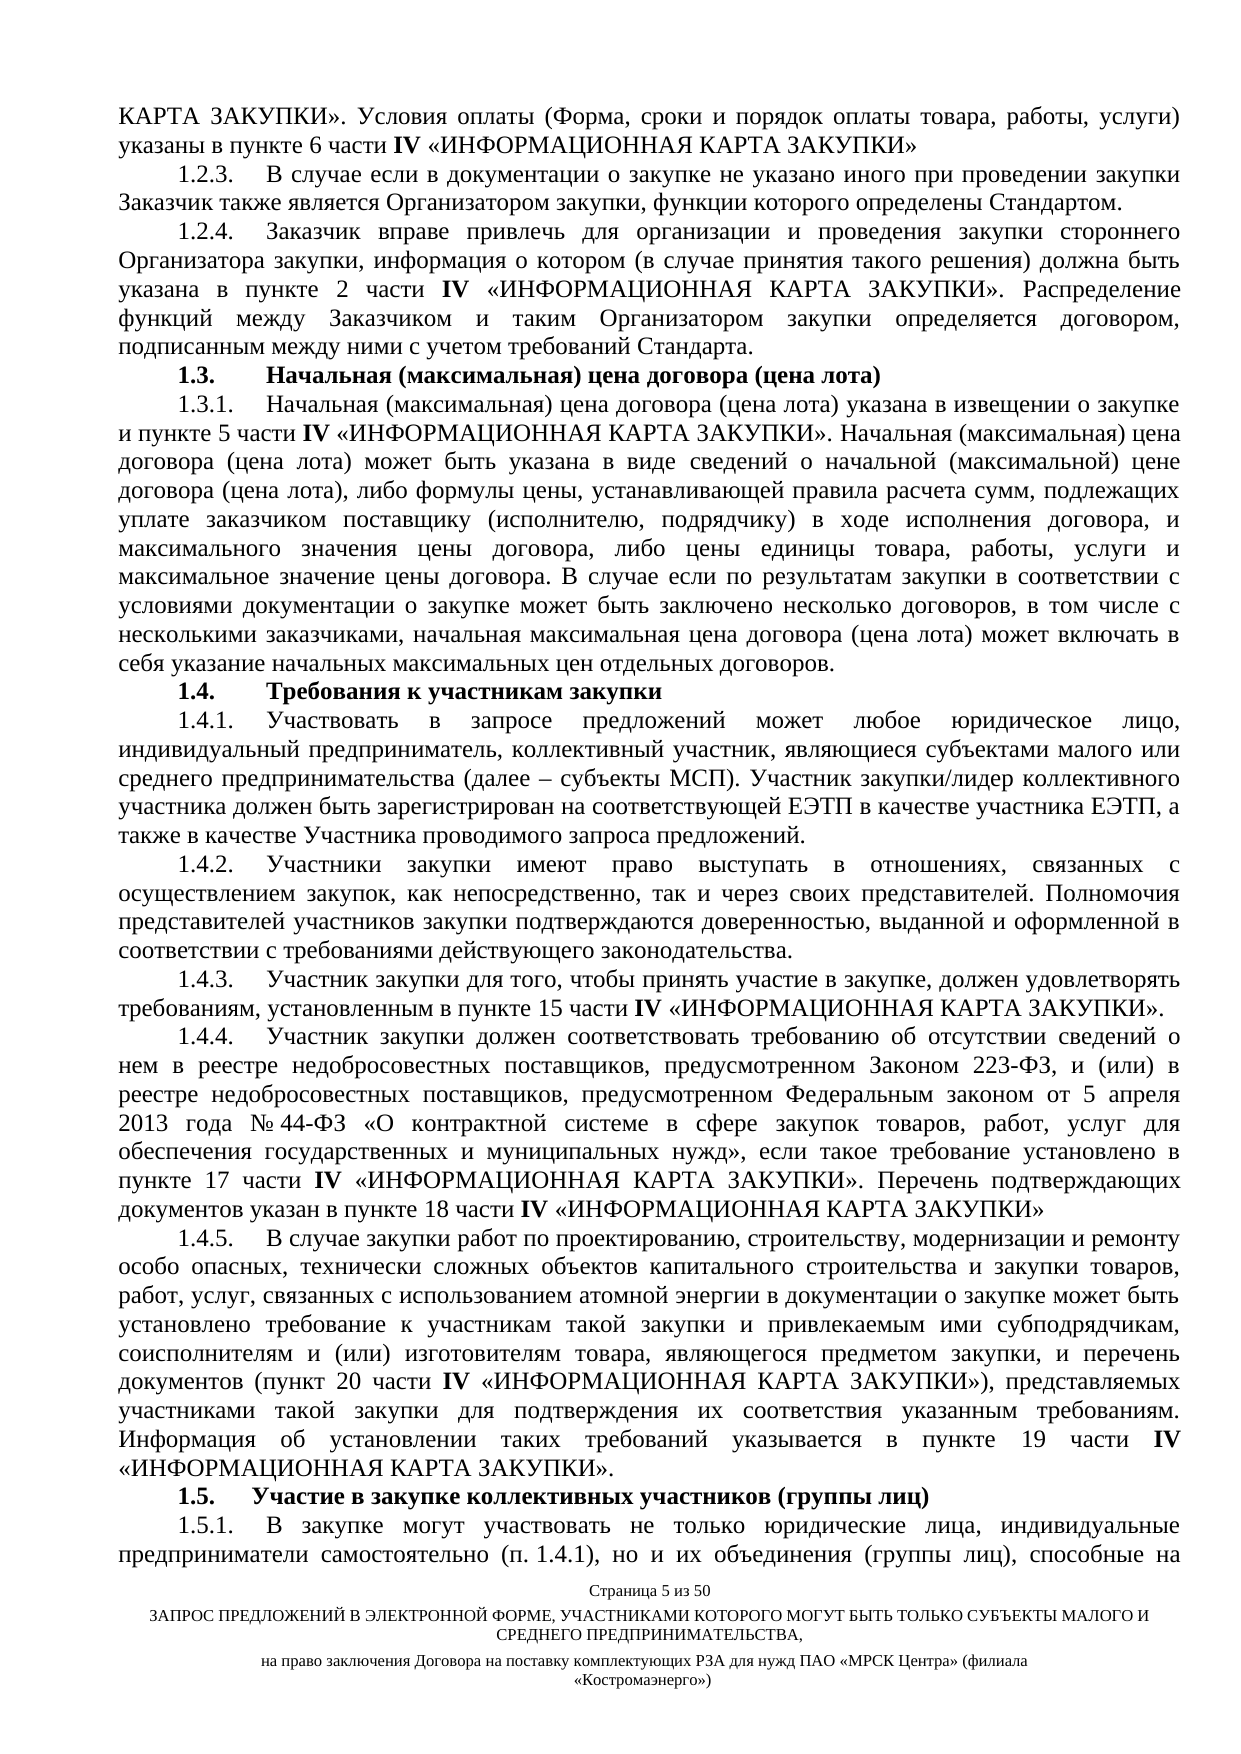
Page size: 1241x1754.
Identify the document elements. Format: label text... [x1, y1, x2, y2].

subtitle Участие в закупке коллективных участников (группы лиц) [118, 1481, 1181, 1510]
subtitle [118, 1510, 1181, 1568]
subtitle Участники закупки имеют право выступать в отношениях, связанных с осуществлением закупок, как непосредственно, так и через своих представителей. Полномочия представителей участников закупки подтверждаются доверенностью, выданной и оформленной в соответствии с требованиями действующего законодательства. [118, 849, 1181, 964]
subtitle В случае если в документации о закупке не указано иного при проведении закупки Заказчик также является Организатором закупки, функции которого определены Стандартом. [118, 159, 1181, 216]
subtitle Требования к участникам закупки [118, 676, 1181, 705]
subtitle Участник закупки должен соответствовать требованию об отсутствии сведений о нем в реестре недобросовестных поставщиков, предусмотренном Законом 223-ФЗ, и (или) в реестре недобросовестных поставщиков, предусмотренном Федеральным законом от 5 апреля 2013 года № 44-ФЗ «О контрактной системе в сфере закупок товаров, работ, услуг для обеспечения государственных и муниципальных нужд», если такое требование установлено в пункте 17 части IV «ИНФОРМАЦИОННАЯ КАРТА ЗАКУПКИ». Перечень подтверждающих документов указан в пункте 18 части IV «ИНФОРМАЦИОННАЯ КАРТА ЗАКУПКИ» [118, 1021, 1181, 1223]
subtitle Начальная (максимальная) цена договора (цена лота) указана в извещении о закупке и пункте 5 части IV «ИНФОРМАЦИОННАЯ КАРТА ЗАКУПКИ». Начальная (максимальная) цена договора (цена лота) может быть указана в виде сведений о начальной (максимальной) цене договора (цена лота), либо формулы цены, устанавливающей правила расчета сумм, подлежащих уплате заказчиком поставщику (исполнителю, подрядчику) в ходе исполнения договора, и максимального значения цены договора, либо цены единицы товара, работы, услуги и максимальное значение цены договора. В случае если по результатам закупки в соответствии с условиями документации о закупке может быть заключено несколько договоров, в том числе с несколькими заказчиками, начальная максимальная цена договора (цена лота) может включать в себя указание начальных максимальных цен отдельных договоров. [118, 389, 1181, 676]
subtitle Участник закупки для того, чтобы принять участие в закупке, должен удовлетворять требованиям, установленным в пункте 15 части IV «ИНФОРМАЦИОННАЯ КАРТА ЗАКУПКИ». [118, 964, 1181, 1021]
subtitle Участвовать в запросе предложений может любое юридическое лицо, индивидуальный предприниматель, коллективный участник, являющиеся субъектами малого или среднего предпринимательства (далее – субъекты МСП). Участник закупки/лидер коллективного участника должен быть зарегистрирован на соответствующей ЕЭТП в качестве участника ЕЭТП, а также в качестве Участника проводимого запроса предложений. [118, 705, 1181, 849]
subtitle Заказчик вправе привлечь для организации и проведения закупки стороннего Организатора закупки, информация о котором (в случае принятия такого решения) должна быть указана в пункте 2 части IV «ИНФОРМАЦИОННАЯ КАРТА ЗАКУПКИ». Распределение функций между Заказчиком и таким Организатором закупки определяется договором, подписанным между ними с учетом требований Стандарта. [118, 216, 1181, 360]
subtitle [118, 101, 1181, 159]
subtitle Начальная (максимальная) цена договора (цена лота) [118, 360, 1181, 389]
subtitle В случае закупки работ по проектированию, строительству, модернизации и ремонту особо опасных, технически сложных объектов капитального строительства и закупки товаров, работ, услуг, связанных с использованием атомной энергии в документации о закупке может быть установлено требование к участникам такой закупки и привлекаемым ими субподрядчикам, соисполнителям и (или) изготовителям товара, являющегося предметом закупки, и перечень документов (пункт 20 части IV «ИНФОРМАЦИОННАЯ КАРТА ЗАКУПКИ»), представляемых участниками такой закупки для подтверждения их соответствия указанным требованиям. Информация об установлении таких требований указывается в пункте 19 части IV «ИНФОРМАЦИОННАЯ КАРТА ЗАКУПКИ». [118, 1223, 1181, 1481]
